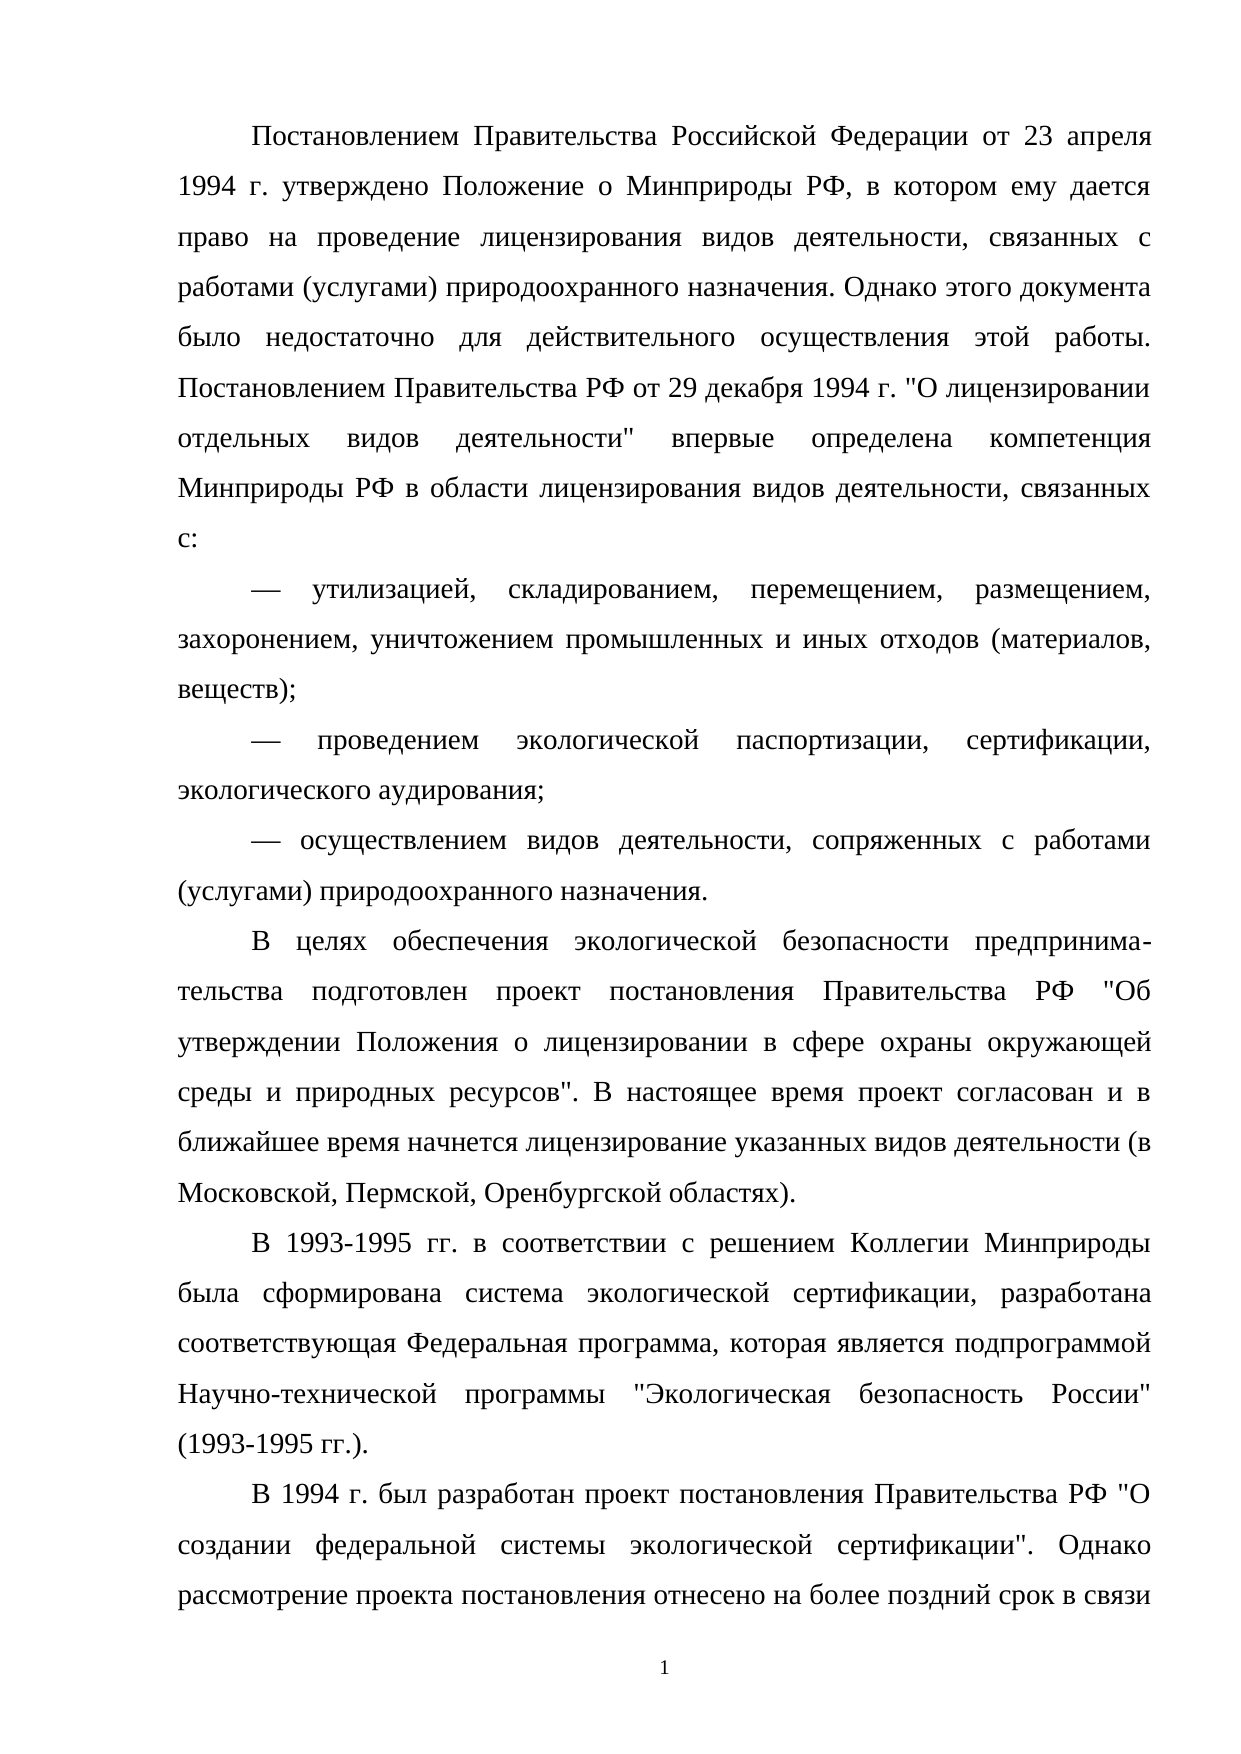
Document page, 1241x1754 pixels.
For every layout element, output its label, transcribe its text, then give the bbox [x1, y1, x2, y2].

text Постановлением Правительства Российской Федерации от 23 апреля 1994 г. утверждено Положение о Минприроды РФ, в котором ему дается право на проведение лицензирования видов деятельности, связанных с работами (услугами) природоохранного назначения. Однако этого документа было недостаточно для действительного осуществления этой работы. Постановлением Правительства РФ от 29 декабря 1994 г. "О лицензировании отдельных видов деятельности" впервые определена компетенция Минприроды РФ в области лицензирования видов деятельности, связанных с: [177, 118, 1152, 554]
text — проведением экологической паспортизации, сертификации, экологического аудирования; [177, 722, 1152, 806]
text В 1993-1995 гг. в соответствии с решением Коллегии Минприроды была сформирована система экологической сертификации, разработана соответствующая Федеральная программа, которая является подпрограммой Научно-технической программы "Экологическая безопасность России" (1993-1995 гг.). [177, 1225, 1152, 1460]
text — утилизацией, складированием, перемещением, размещением, захоронением, уничтожением промышленных и иных отходов (материалов, веществ); [177, 571, 1152, 705]
text — осуществлением видов деятельности, сопряженных с работами (услугами) природоохранного назначения. [177, 822, 1152, 906]
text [177, 1477, 1152, 1611]
text В целях обеспечения экологической безопасности предпринимательства подготовлен проект постановления Правительства РФ "Об утверждении Положения о лицензировании в сфере охраны окружающей среды и природных ресурсов". В настоящее время проект согласован и в ближайшее время начнется лицензирование указанных видов деятельности (в Московской, Пермской, Оренбургской областях). [177, 923, 1152, 1208]
